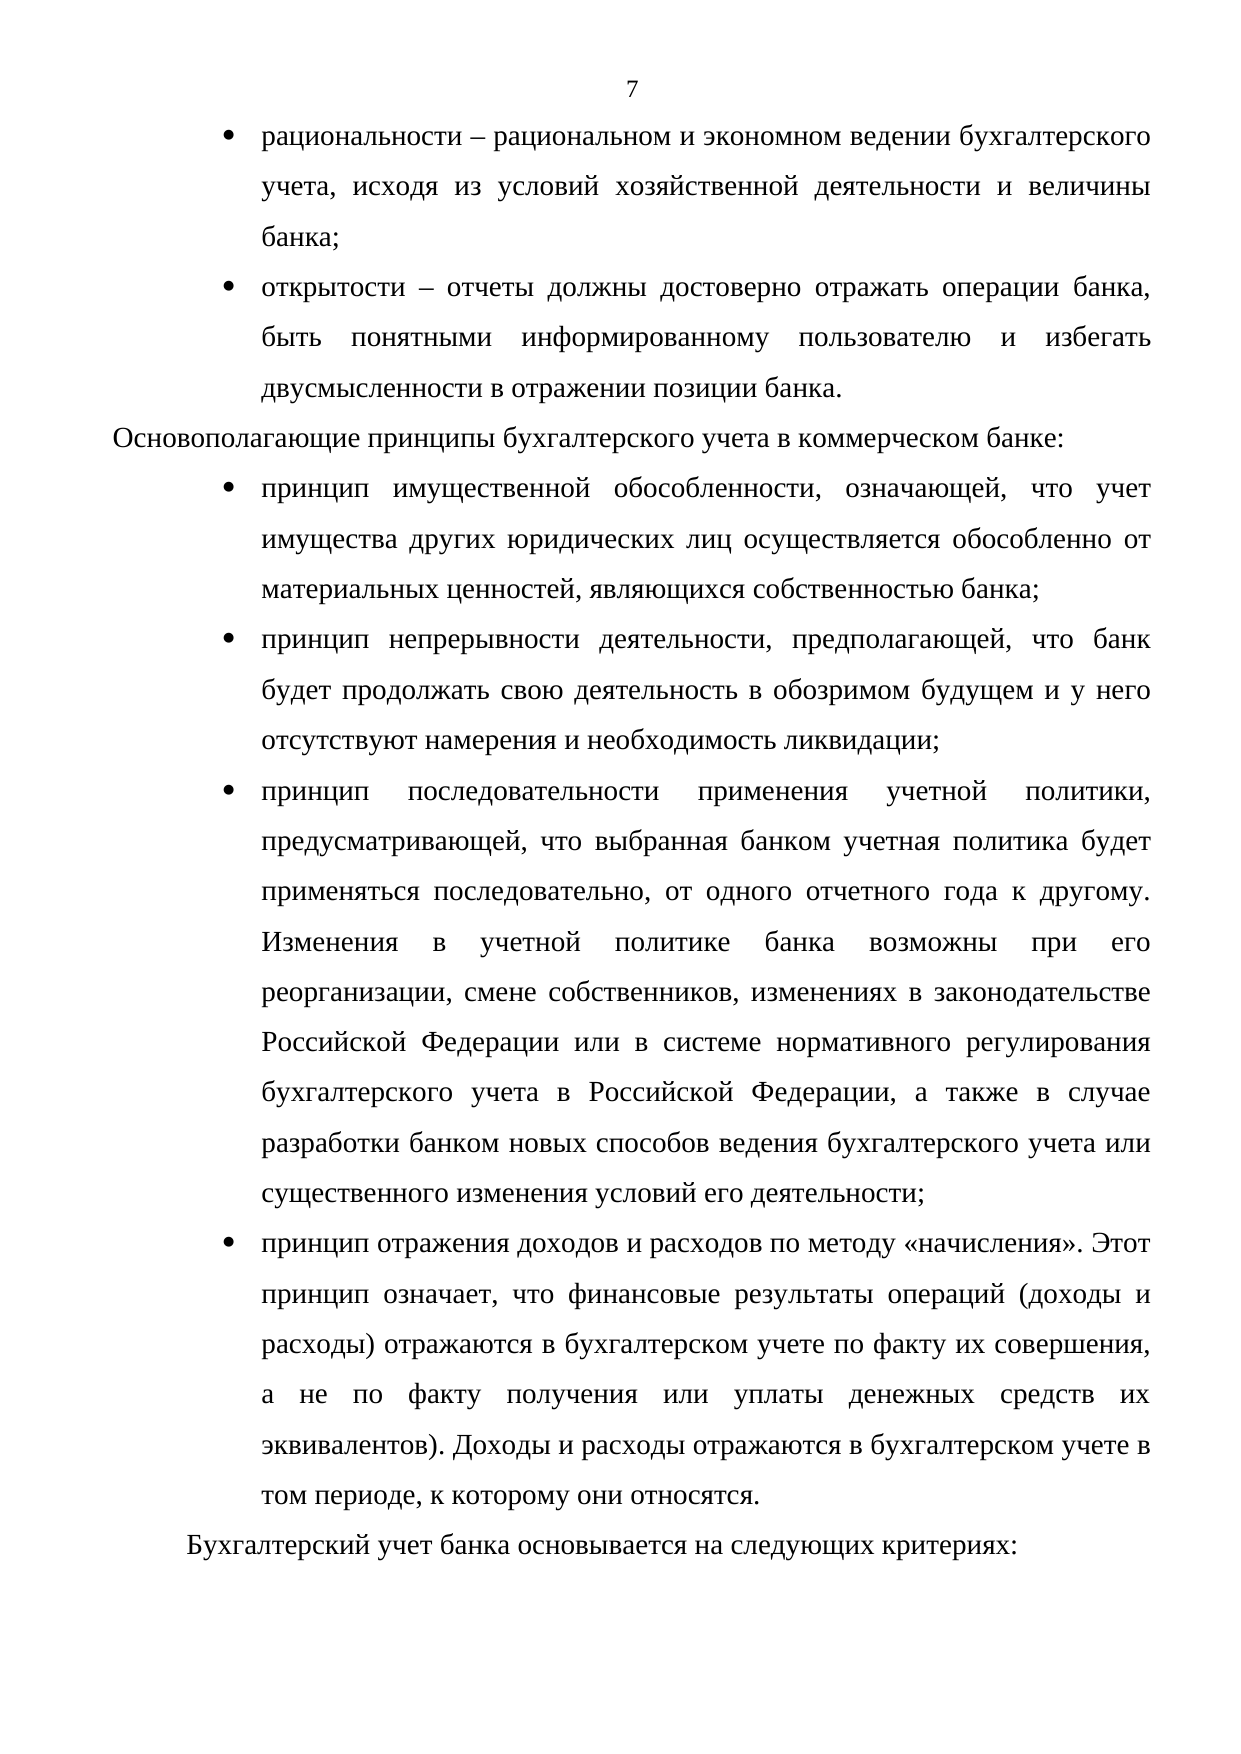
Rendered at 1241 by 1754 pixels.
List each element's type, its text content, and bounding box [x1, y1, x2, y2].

list принцип имущественной обособленности, означающей, что учет имущества других юридических лиц осуществляется обособленно от материальных ценностей, являющихся собственностью банка; [224, 471, 1152, 605]
list открытости – отчеты должны достоверно отражать операции банка, быть понятными информированному пользователю и избегать двусмысленности в отражении позиции банка. [224, 269, 1152, 403]
list принцип непрерывности деятельности, предполагающей, что банк будет продолжать свою деятельность в обозримом будущем и у него отсутствуют намерения и необходимость ликвидации; [224, 622, 1152, 756]
list принцип отражения доходов и расходов по методу «начисления». Этот принцип означает, что финансовые результаты операций (доходы и расходы) отражаются в бухгалтерском учете по факту их совершения, а не по факту получения или уплаты денежных средств их эквивалентов). Доходы и расходы отражаются в бухгалтерском учете в том периоде, к которому они относятся. [224, 1226, 1152, 1511]
text Основополагающие принципы бухгалтерского учета в коммерческом банке: [112, 420, 1152, 454]
list рациональности – рациональном и экономном ведении бухгалтерского учета, исходя из условий хозяйственной деятельности и величины банка; [224, 118, 1152, 252]
list принцип последовательности применения учетной политики, предусматривающей, что выбранная банком учетная политика будет применяться последовательно, от одного отчетного года к другому. Изменения в учетной политике банка возможны при его реорганизации, смене собственников, изменениях в законодательстве Российской Федерации или в системе нормативного регулирования бухгалтерского учета в Российской Федерации, а также в случае разработки банком новых способов ведения бухгалтерского учета или существенного изменения условий его деятельности; [224, 773, 1152, 1209]
text Бухгалтерский учет банка основывается на следующих критериях: [186, 1527, 1152, 1561]
